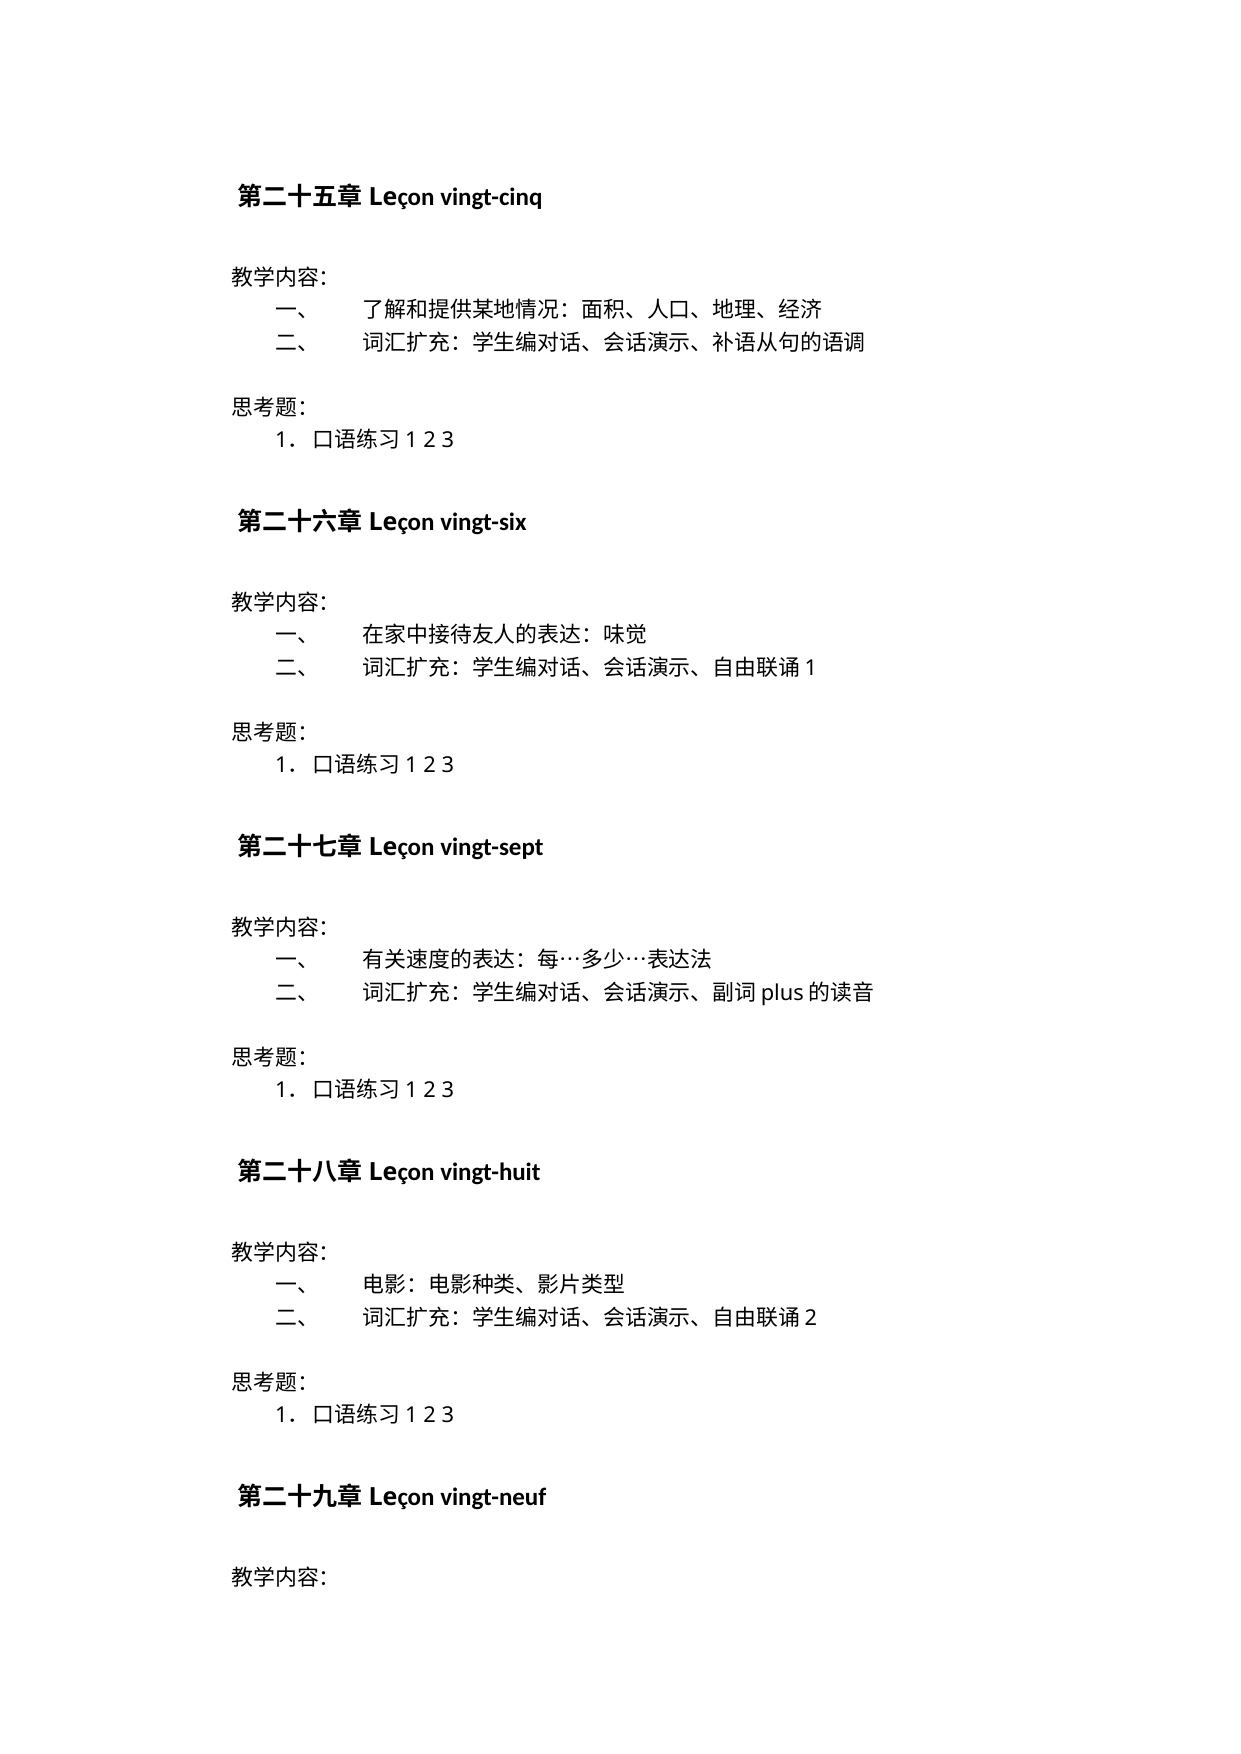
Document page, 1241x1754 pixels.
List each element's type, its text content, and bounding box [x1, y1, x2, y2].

text 第二十五章 Leçon vingt-cinq [187, 162, 1053, 227]
text 教学内容： [187, 1234, 1053, 1267]
text 教学内容： [187, 1559, 1053, 1592]
list 口语练习 1 2 3 [275, 422, 1053, 454]
list 口语练习 1 2 3 [275, 1072, 1053, 1104]
text 第二十九章 Leçon vingt-neuf [187, 1462, 1053, 1527]
list 词汇扩充：学生编对话、会话演示、自由联诵2 [275, 1299, 1053, 1332]
list 了解和提供某地情况：面积、人口、地理、经济 [275, 292, 1053, 324]
list 有关速度的表达：每…多少…表达法 [275, 942, 1053, 974]
list 在家中接待友人的表达：味觉 [275, 617, 1053, 649]
text 第二十八章 Leçon vingt-huit [187, 1137, 1053, 1202]
text 教学内容： [187, 584, 1053, 617]
list 词汇扩充：学生编对话、会话演示、副词plus的读音 [275, 974, 1053, 1007]
text 思考题： [187, 1364, 1053, 1397]
text 思考题： [187, 389, 1053, 422]
list 词汇扩充：学生编对话、会话演示、自由联诵1 [275, 649, 1053, 682]
text 第二十七章 Leçon vingt-sept [187, 812, 1053, 877]
list 口语练习 1 2 3 [275, 1397, 1053, 1429]
list 口语练习 1 2 3 [275, 747, 1053, 779]
list 电影：电影种类、影片类型 [275, 1267, 1053, 1299]
text 教学内容： [187, 259, 1053, 292]
text 思考题： [187, 1039, 1053, 1072]
text 第二十六章 Leçon vingt-six [187, 487, 1053, 552]
text 教学内容： [187, 909, 1053, 942]
list 词汇扩充：学生编对话、会话演示、补语从句的语调 [275, 324, 1053, 357]
text 思考题： [187, 714, 1053, 747]
